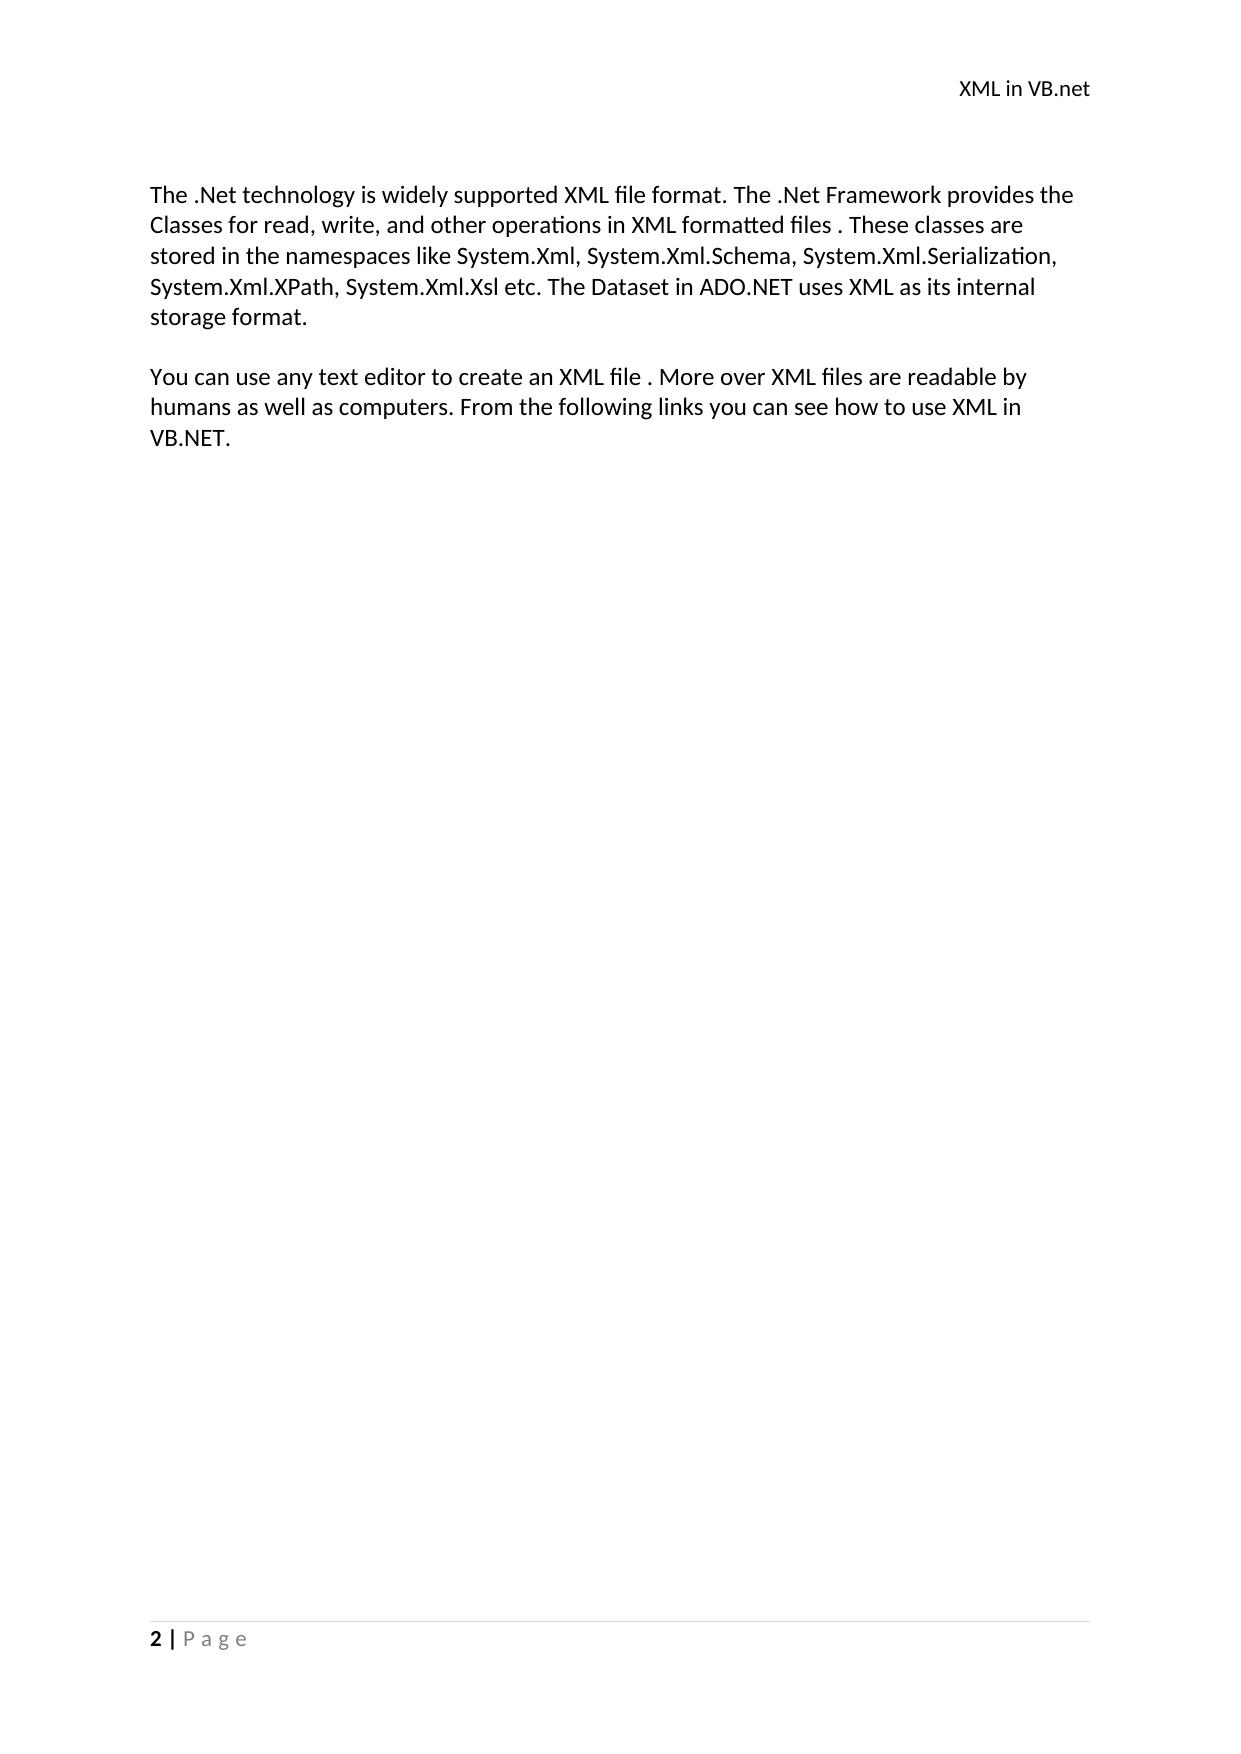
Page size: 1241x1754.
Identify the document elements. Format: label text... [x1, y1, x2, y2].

text You can use any text editor to create an XML file . More over XML files are readable by humans as well as computers. From the following links you can see how to use XML in VB.NET. [150, 361, 1090, 452]
text The .Net technology is widely supported XML file format. The .Net Framework provides the Classes for read, write, and other operations in XML formatted files . These classes are stored in the namespaces like System.Xml, System.Xml.Schema, System.Xml.Serialization, System.Xml.XPath, System.Xml.Xsl etc. The Dataset in ADO.NET uses XML as its internal storage format. [150, 179, 1090, 332]
